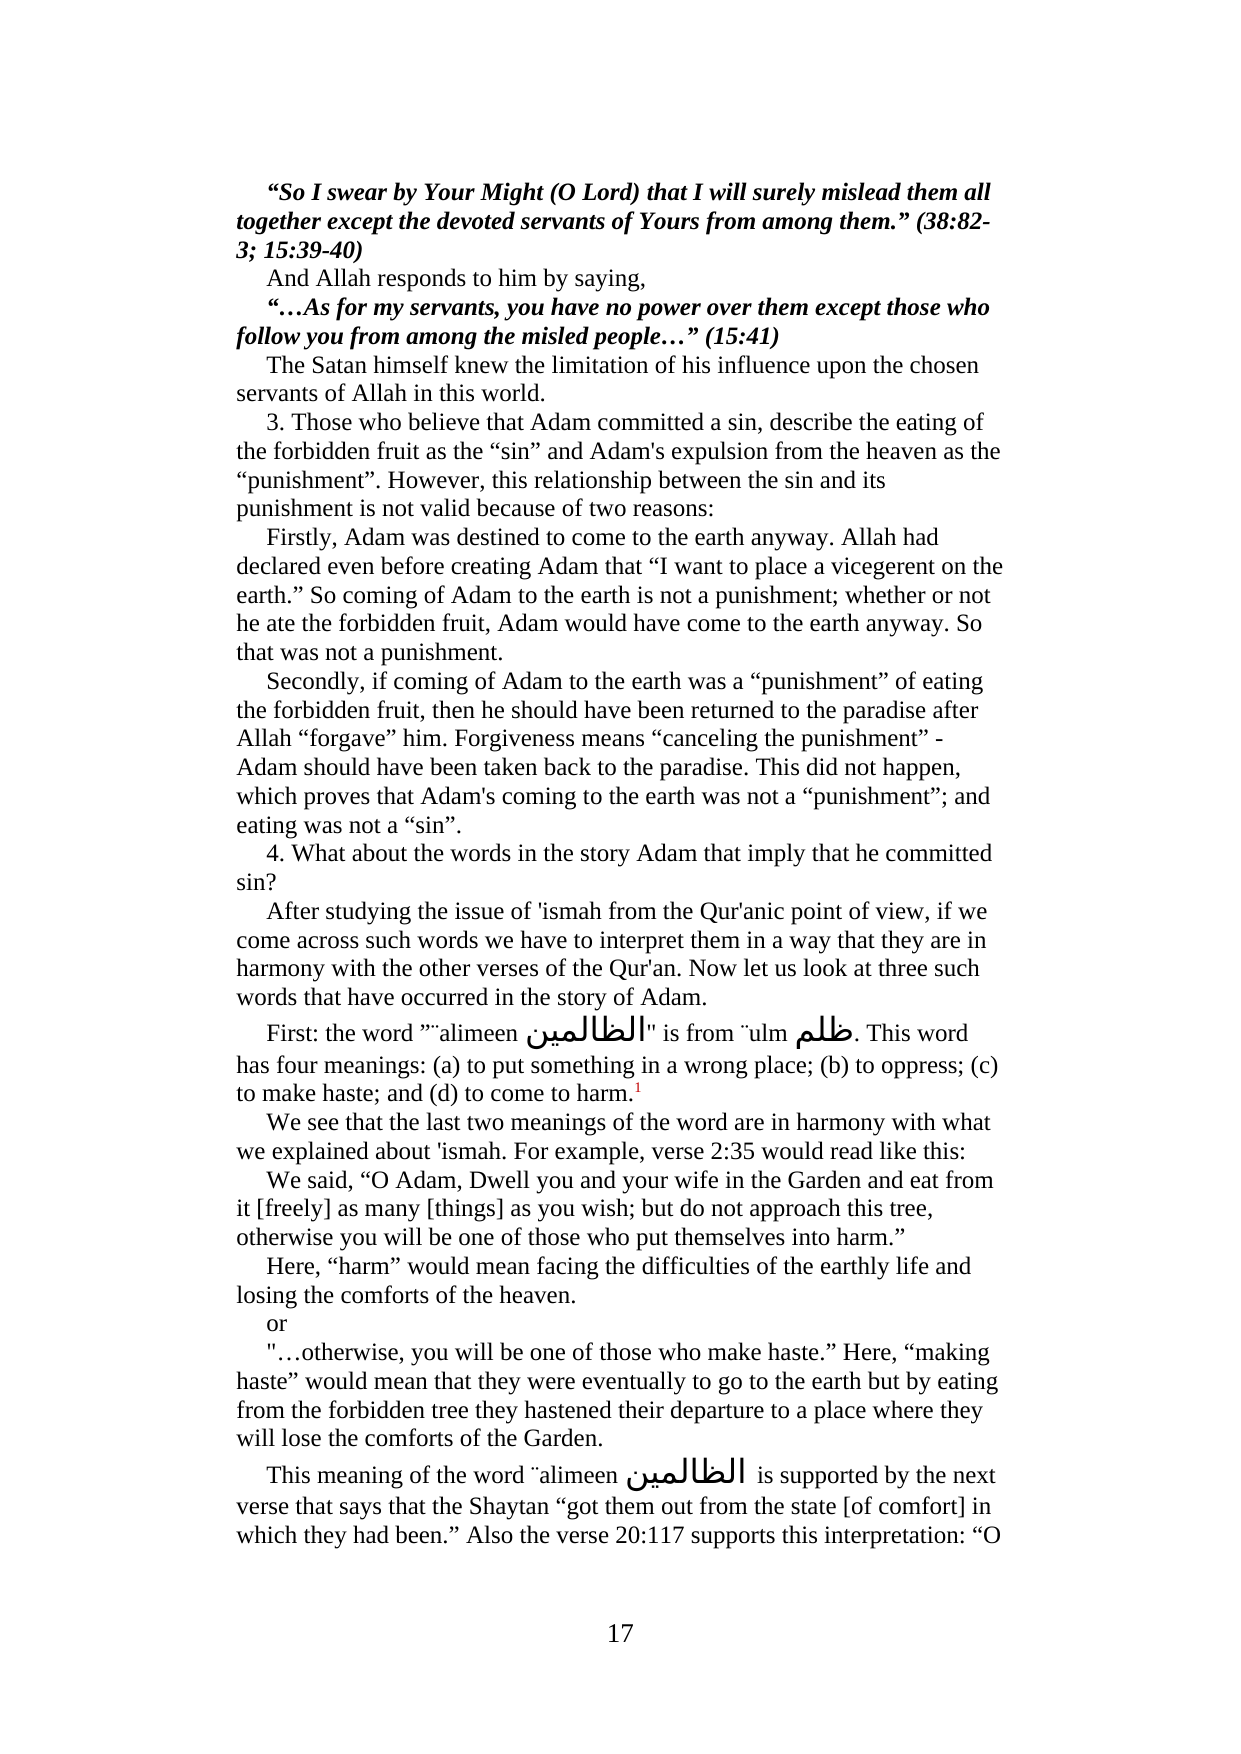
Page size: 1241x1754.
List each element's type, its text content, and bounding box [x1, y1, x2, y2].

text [236, 1452, 1004, 1549]
text “…As for my servants, you have no power over them except those who follow you from among the misled people…” (15:41) [236, 292, 1004, 350]
text Here, “harm” would mean facing the difficulties of the earthly life and losing the comforts of the heaven. [236, 1251, 1004, 1308]
text Firstly, Adam was destined to come to the earth anyway. Allah had declared even before creating Adam that “I want to place a vicegerent on the earth.” So coming of Adam to the earth is not a punishment; whether or not he ate the forbidden fruit, Adam would have come to the earth anyway. So that was not a punishment. [236, 522, 1004, 666]
text “So I swear by Your Might (O Lord) that I will surely mislead them all together except the devoted servants of Yours from among them.” (38:82-3; 15:39-40) [236, 177, 1004, 263]
text The Satan himself knew the limitation of his influence upon the chosen servants of Allah in this world. [236, 350, 1004, 407]
text We said, “O Adam, Dwell you and your wife in the Garden and eat from it [freely] as many [things] as you wish; but do not approach this tree, otherwise you will be one of those who put themselves into harm.” [236, 1165, 1004, 1251]
text or [236, 1308, 1004, 1337]
text "…otherwise, you will be one of those who make haste.” Here, “making haste” would mean that they were eventually to go to the earth but by eating from the forbidden tree they hastened their departure to a place where they will lose the comforts of the Garden. [236, 1337, 1004, 1452]
text First: the word ”¨alimeen الظالمين" is from ¨ulm ظلم. This word has four meanings: (a) to put something in a wrong place; (b) to oppress; (c) to make haste; and (d) to come to harm.1 [236, 1011, 1004, 1107]
text We see that the last two meanings of the word are in harmony with what we explained about 'ismah. For example, verse 2:35 would read like this: [236, 1107, 1004, 1165]
text And Allah responds to him by saying, [236, 263, 1004, 292]
text 3. Those who believe that Adam committed a sin, describe the eating of the forbidden fruit as the “sin” and Adam's expulsion from the heaven as the “punishment”. However, this relationship between the sin and its punishment is not valid because of two reasons: [236, 407, 1004, 522]
text 4. What about the words in the story Adam that imply that he committed sin? [236, 838, 1004, 896]
text Secondly, if coming of Adam to the earth was a “punishment” of eating the forbidden fruit, then he should have been returned to the paradise after Allah “forgave” him. Forgiveness means “canceling the punishment” - Adam should have been taken back to the paradise. This did not happen, which proves that Adam's coming to the earth was not a “punishment”; and eating was not a “sin”. [236, 666, 1004, 838]
text After studying the issue of 'ismah from the Qur'anic point of view, if we come across such words we have to interpret them in a way that they are in harmony with the other verses of the Qur'an. Now let us look at three such words that have occurred in the story of Adam. [236, 896, 1004, 1011]
